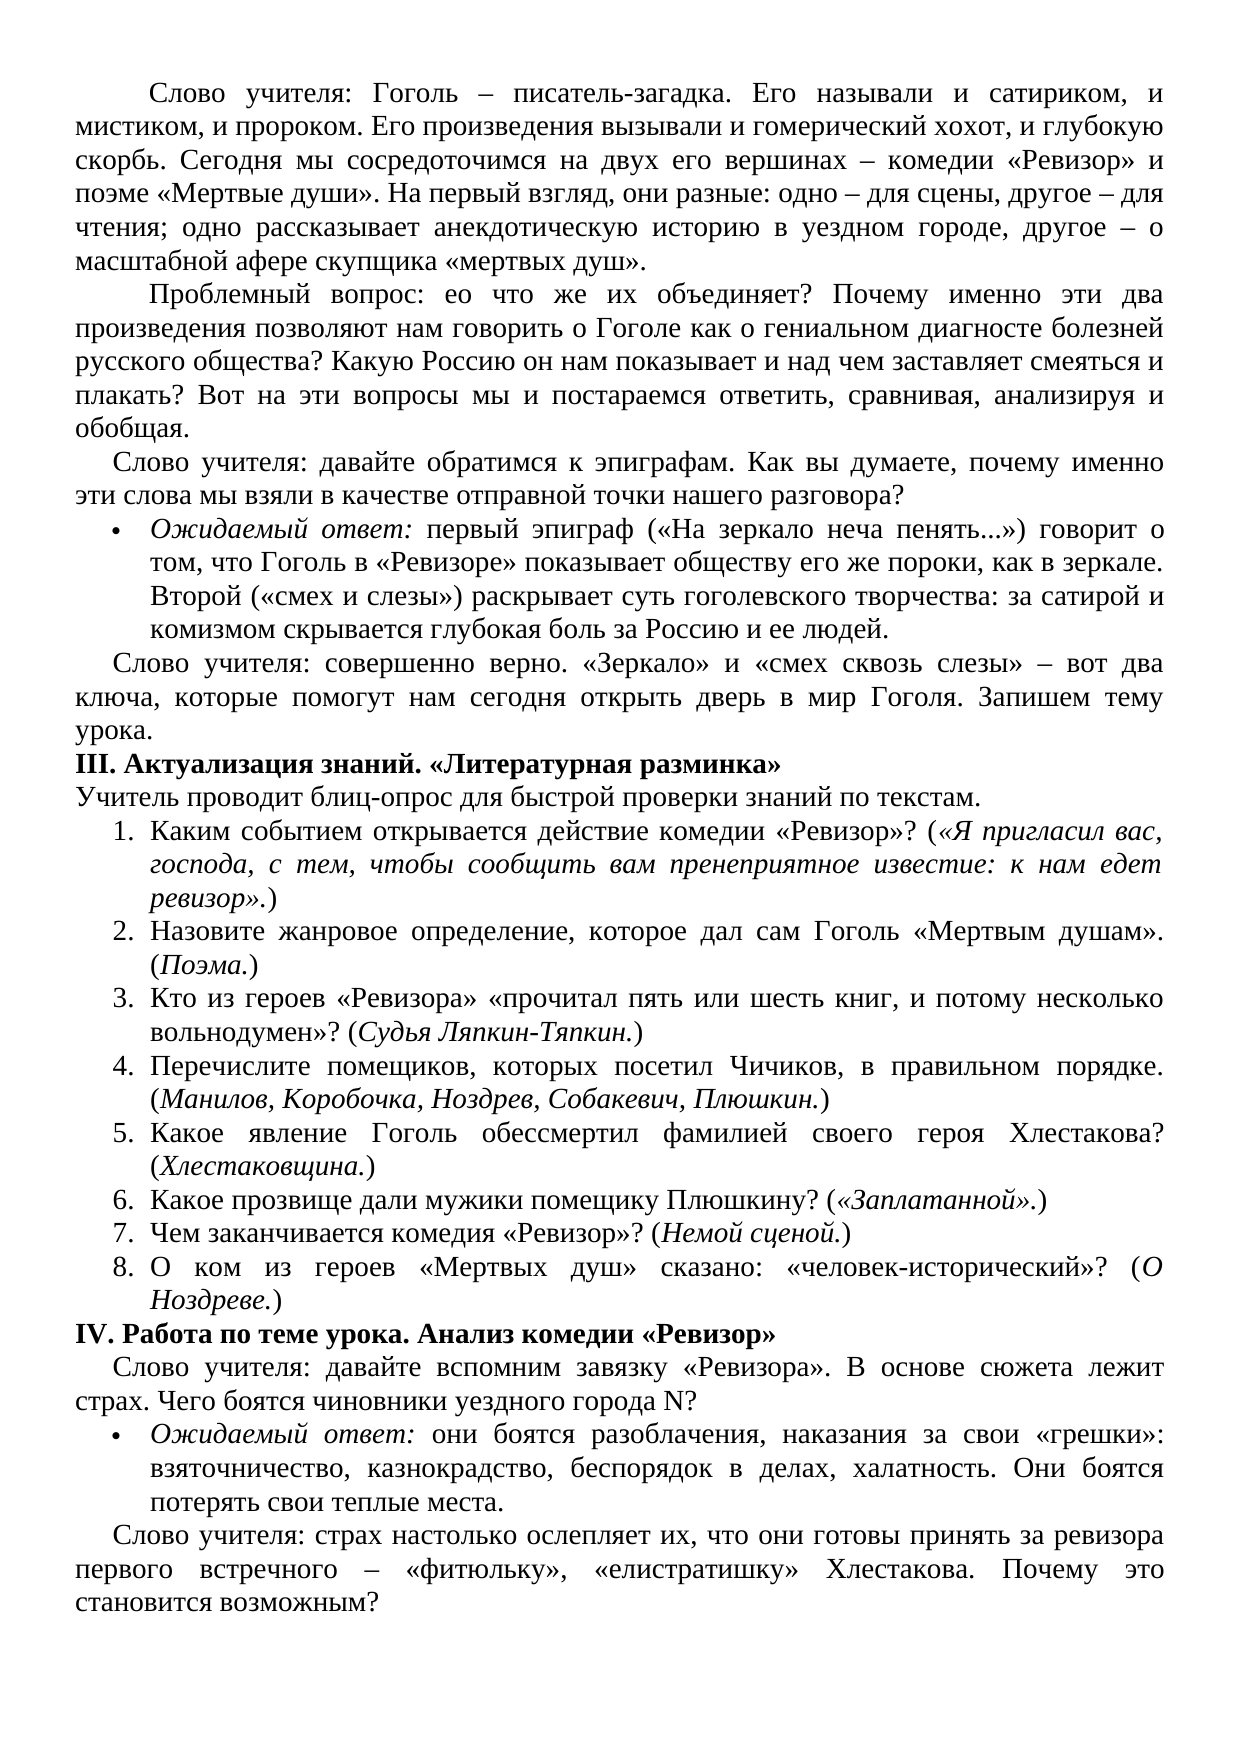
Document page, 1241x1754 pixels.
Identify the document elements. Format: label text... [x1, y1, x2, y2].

text III. Актуализация знаний. «Литературная разминка» [75, 746, 1165, 779]
text Учитель проводит блиц-опрос для быстрой проверки знаний по текстам. [75, 779, 1165, 813]
list Каким событием открывается действие комедии «Ревизор»? («Я пригласил вас, господа, с тем, чтобы сообщить вам пренеприятное известие: к нам едет ревизор».) [112, 813, 1165, 913]
text Слово учителя: Гоголь – писатель-загадка. Его называли и сатириком, и мистиком, и пророком. Его произведения вызывали и гомерический хохот, и глубокую скорбь. Сегодня мы сосредоточимся на двух его вершинах – комедии «Ревизор» и поэме «Мертвые души». На первый взгляд, они разные: одно – для сцены, другое – для чтения; одно рассказывает анекдотическую историю в уездном городе, другое – о масштабной афере скупщика «мертвых душ». [75, 75, 1165, 276]
list Чем заканчивается комедия «Ревизор»? (Немой сценой.) [112, 1215, 1165, 1249]
list Перечислите помещиков, которых посетил Чичиков, в правильном порядке. (Манилов, Коробочка, Ноздрев, Собакевич, Плюшкин.) [112, 1048, 1165, 1115]
text Слово учителя: давайте обратимся к эпиграфам. Как вы думаете, почему именно эти слова мы взяли в качестве отправной точки нашего разговора? [75, 444, 1165, 511]
list Ожидаемый ответ: они боятся разоблачения, наказания за свои «грешки»: взяточничество, казнокрадство, беспорядок в делах, халатность. Они боятся потерять свои теплые места. [112, 1417, 1165, 1517]
list Какое явление Гоголь обессмертил фамилией своего героя Хлестакова? (Хлестаковщина.) [112, 1115, 1165, 1182]
list О ком из героев «Мертвых душ» сказано: «человек-исторический»? (О Ноздреве.) [112, 1249, 1165, 1316]
text Слово учителя: давайте вспомним завязку «Ревизора». В основе сюжета лежит страх. Чего боятся чиновники уездного города N? [75, 1349, 1165, 1417]
text IV. Работа по теме урока. Анализ комедии «Ревизор» [75, 1316, 1165, 1349]
text Проблемный вопрос: ео что же их объединяет? Почему именно эти два произведения позволяют нам говорить о Гоголе как о гениальном диагносте болезней русского общества? Какую Россию он нам показывает и над чем заставляет смеяться и плакать? Вот на эти вопросы мы и постараемся ответить, сравнивая, анализируя и обобщая. [75, 276, 1165, 444]
list Ожидаемый ответ: первый эпиграф («На зеркало неча пенять...») говорит о том, что Гоголь в «Ревизоре» показывает обществу его же пороки, как в зеркале. Второй («смех и слезы») раскрывает суть гоголевского творчества: за сатирой и комизмом скрывается глубокая боль за Россию и ее людей. [112, 511, 1165, 645]
list Какое прозвище дали мужики помещику Плюшкину? («Заплатанной».) [112, 1182, 1165, 1215]
list Назовите жанровое определение, которое дал сам Гоголь «Мертвым душам». (Поэма.) [112, 913, 1165, 981]
text Слово учителя: страх настолько ослепляет их, что они готовы принять за ревизора первого встречного – «фитюльку», «елистратишку» Хлестакова. Почему это становится возможным? [75, 1517, 1165, 1618]
list Кто из героев «Ревизора» «прочитал пять или шесть книг, и потому несколько вольнодумен»? (Судья Ляпкин-Тяпкин.) [112, 981, 1165, 1048]
text Слово учителя: совершенно верно. «Зеркало» и «смех сквозь слезы» – вот два ключа, которые помогут нам сегодня открыть дверь в мир Гоголя. Запишем тему урока. [75, 645, 1165, 746]
